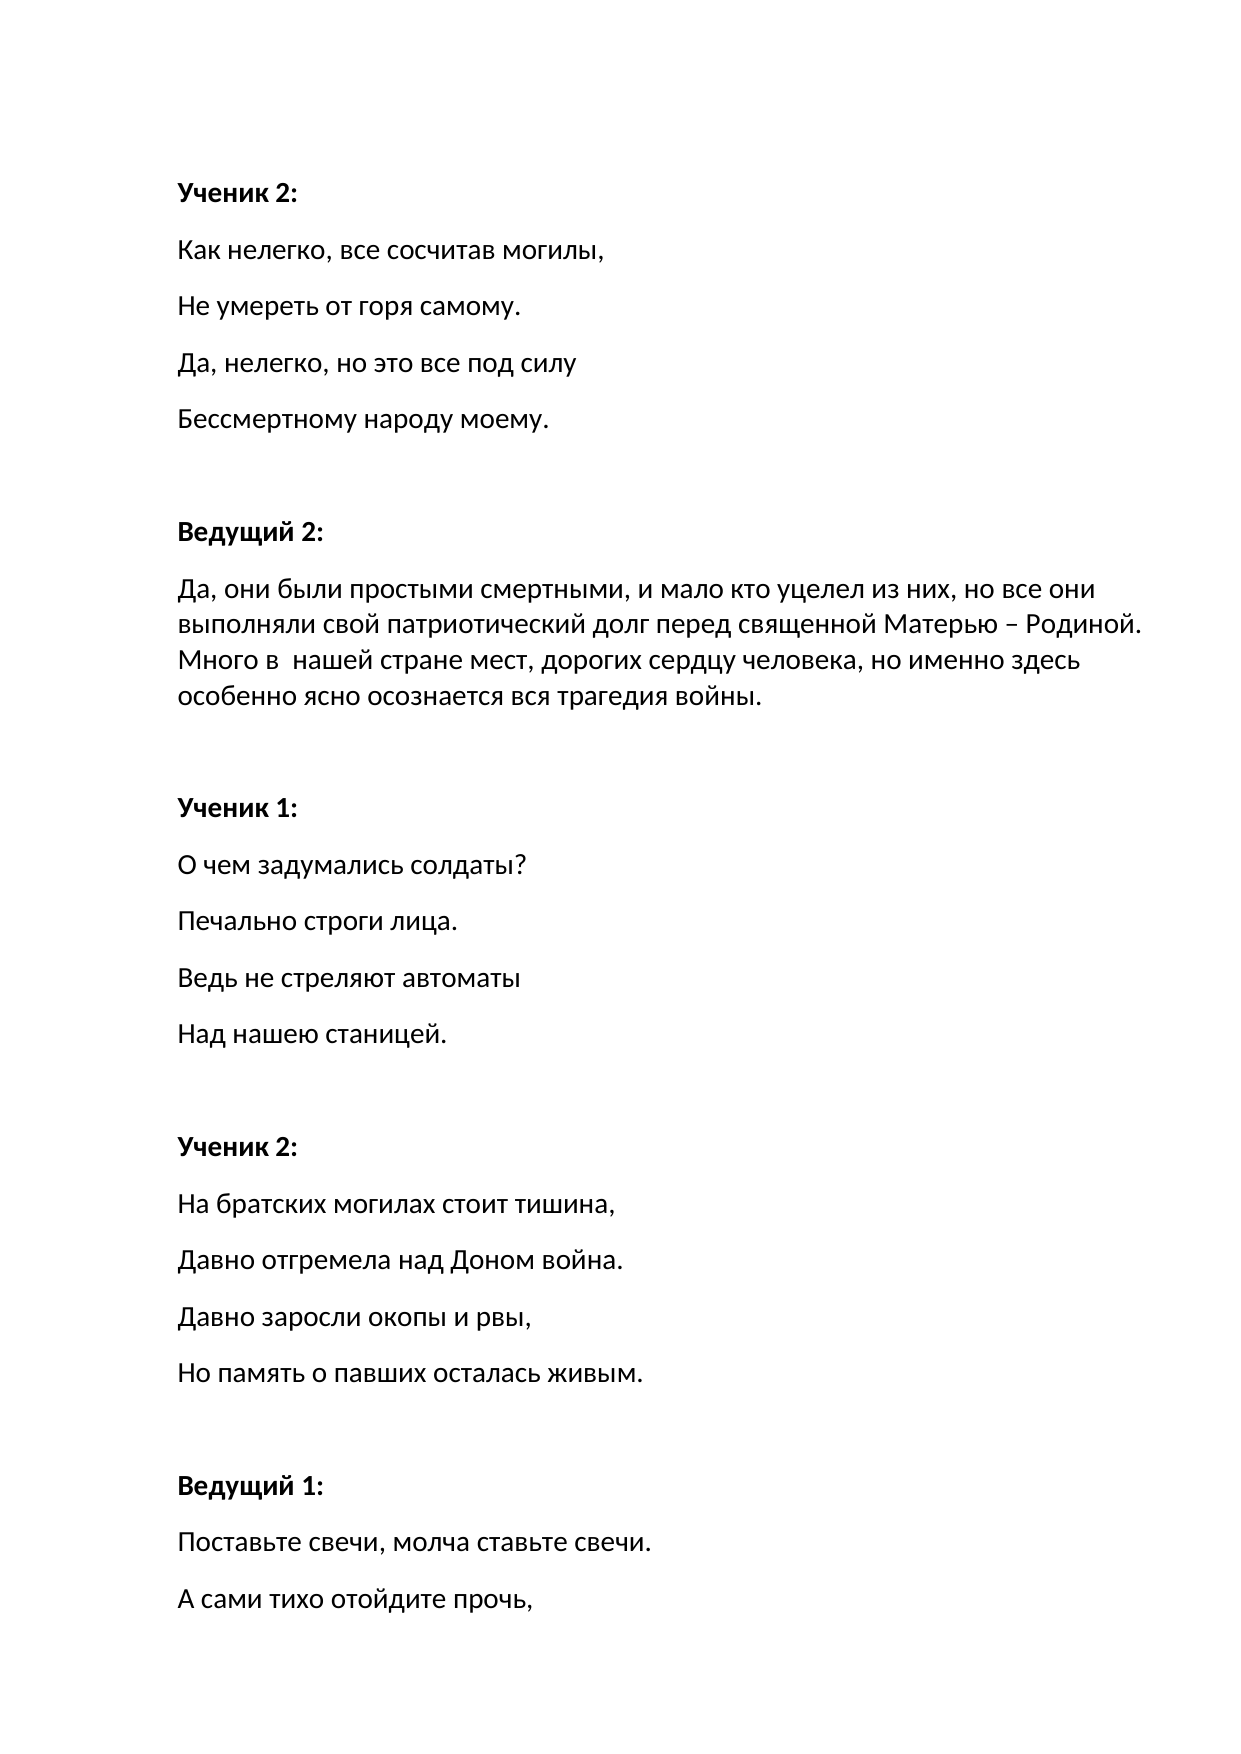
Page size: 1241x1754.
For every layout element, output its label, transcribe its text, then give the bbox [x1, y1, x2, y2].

text А сами тихо отойдите прочь, [177, 1580, 1152, 1616]
text Ведущий 2: [177, 513, 1152, 549]
text Ведь не стреляют автоматы [177, 959, 1152, 994]
text Не умереть от горя самому. [177, 287, 1152, 323]
text Ведущий 1: [177, 1467, 1152, 1503]
text Но память о павших осталась живым. [177, 1354, 1152, 1390]
text Ученик 2: [177, 174, 1152, 210]
text На братских могилах стоит тишина, [177, 1185, 1152, 1220]
text Ученик 1: [177, 789, 1152, 825]
text Поставьте свечи, молча ставьте свечи. [177, 1523, 1152, 1559]
text Над нашею станицей. [177, 1015, 1152, 1051]
text Печально строги лица. [177, 902, 1152, 938]
text Да, нелегко, но это все под силу [177, 344, 1152, 379]
text Давно отгремела над Доном война. [177, 1241, 1152, 1277]
text Давно заросли окопы и рвы, [177, 1298, 1152, 1333]
text Как нелегко, все сосчитав могилы, [177, 231, 1152, 267]
text Бессмертному народу моему. [177, 400, 1152, 436]
text О чем задумались солдаты? [177, 846, 1152, 882]
text Ученик 2: [177, 1128, 1152, 1164]
text Да, они были простыми смертными, и мало кто уцелел из них, но все они выполняли свой патриотический долг перед священной Матерью – Родиной. Много в нашей стране мест, дорогих сердцу человека, но именно здесь особенно ясно осознается вся трагедия войны. [177, 570, 1152, 712]
